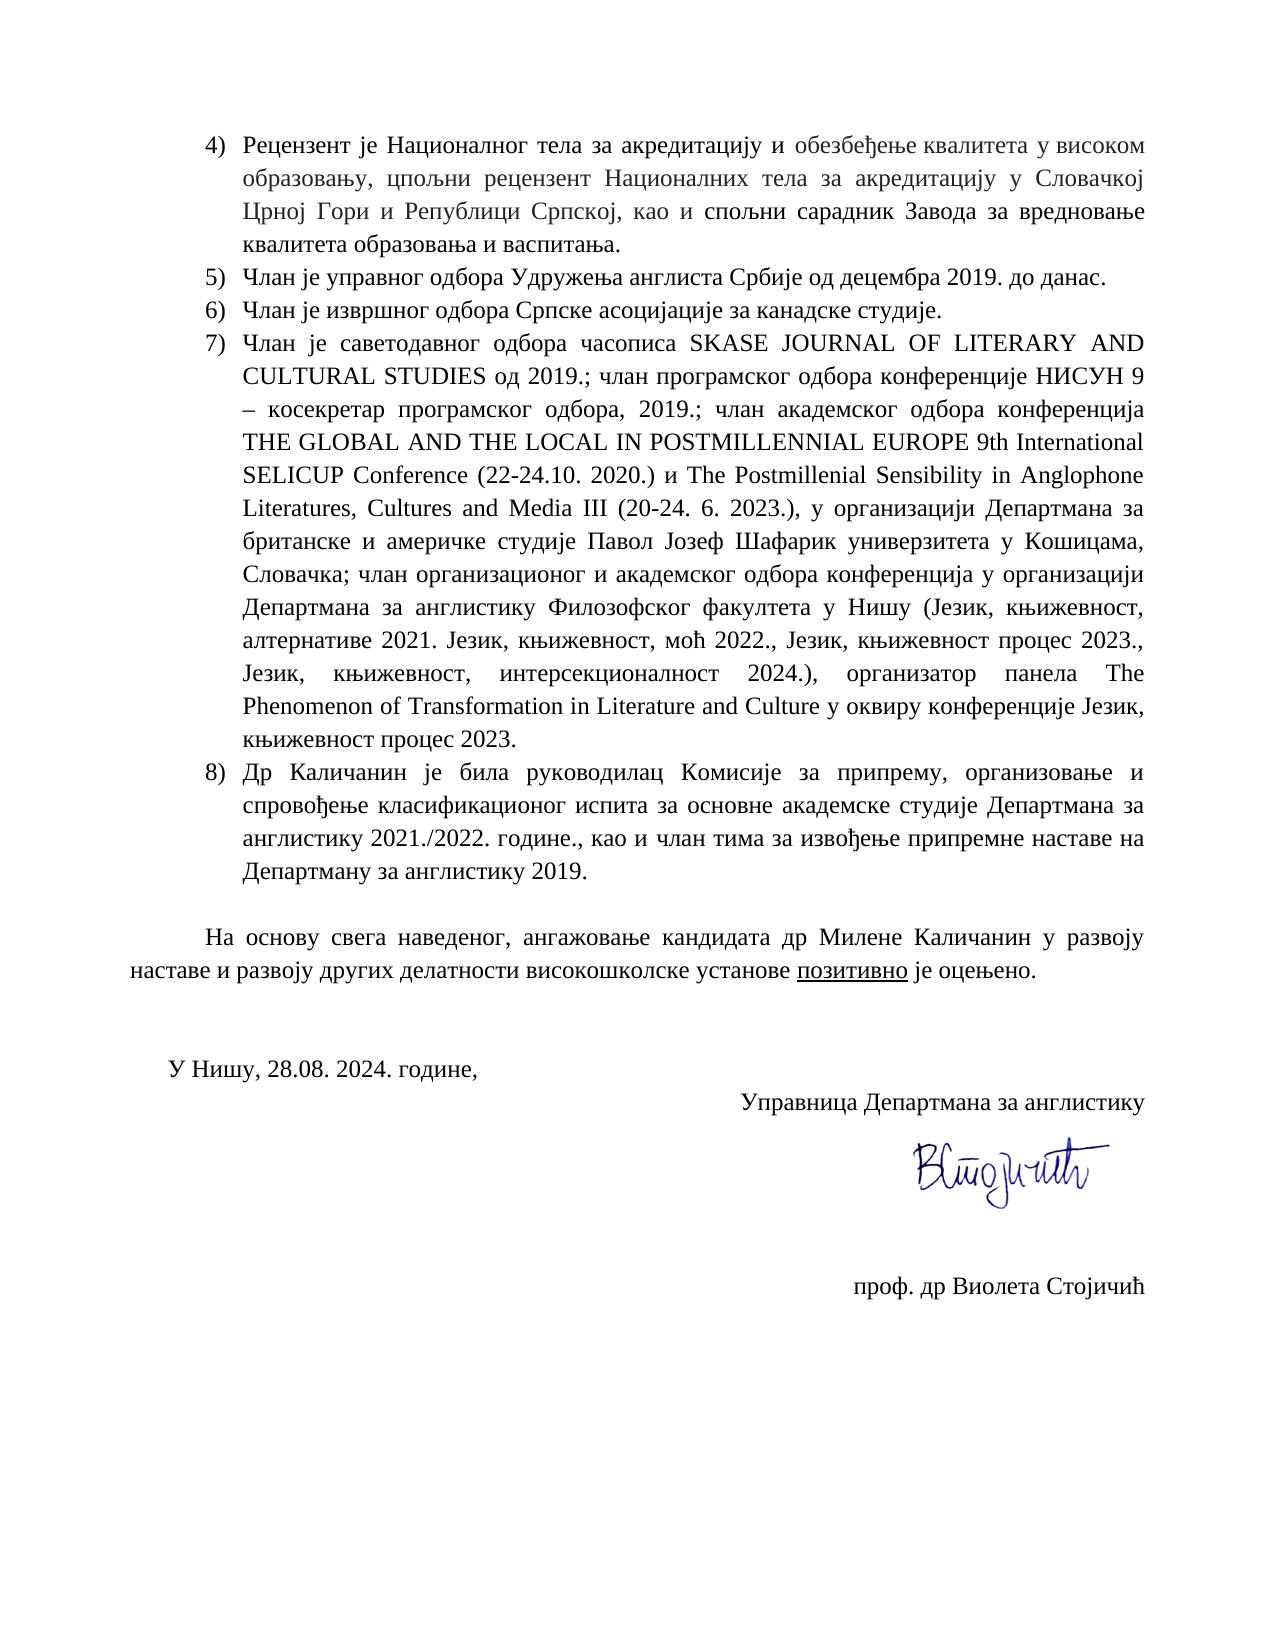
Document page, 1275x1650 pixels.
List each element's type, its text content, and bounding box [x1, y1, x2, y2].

list Др Каличанин је била руководилац Комисије за припрему, организовање и спровођење класификационог испита за основне академске студије Департмана за англистику 2021./2022. године., као и члан тима за извођење припремне наставе на Департману за англистику 2019. [205, 757, 1145, 885]
text проф. др Виолета Стојичић [130, 1271, 1145, 1300]
list Члан је саветодавног одбора часописа SKASE JOURNAL OF LITERARY AND CULTURAL STUDIES од 2019.; члан програмског одбора конференције НИСУН 9 – косекретар програмског одбора, 2019.; члан академског одбора конференција THE GLOBAL AND THE LOCAL IN POSTMILLENNIAL EUROPE 9th International SELICUP Conference (22-24.10. 2020.) и The Postmillenial Sensibility in Anglophone Literatures, Cultures and Media III (20-24. 6. 2023.), у организацији Департмана за британске и америчке студије Павол Јозеф Шафарик универзитета у Кошицама, Словачка; члан организационог и академског одбора конференција у организацији Департмана за англистику Филозофског факултета у Нишу (Језик, књижевност, алтернативе 2021. Језик, књижевност, моћ 2022., Језик, књижевност процес 2023., Језик, књижевност, интерсекционалност 2024.), организатор панела The Phenomenon of Transformation in Literature and Culture у оквиру конференције Језик, књижевност процес 2023. [205, 328, 1145, 753]
list Члан је управног одбора Удружења англиста Србије од децембра 2019. до данас. [205, 262, 1145, 291]
text На основу свега наведеног, ангажовање кандидата др Милене Каличанин у развоју наставе и развоју других делатности високошколске установе позитивно је оцењено. [130, 922, 1145, 984]
picture [860, 1120, 1146, 1234]
list Члан је извршног одбора Српске асоцијације за канадске студије. [205, 295, 1145, 324]
text У Нишу, 28.08. 2024. године, [130, 1054, 1145, 1083]
list Рецензент је Националног тела за акредитацију и обезбеђење квалитета у високом образовању, цпољни рецензент Националних тела за акредитацију у Словачкој Црној Гори и Републици Српској, као и спољни сарадник Завода за вредновање квалитета образовања и васпитања. [205, 130, 1145, 258]
text Управница Департмана за англистику [130, 1087, 1145, 1116]
